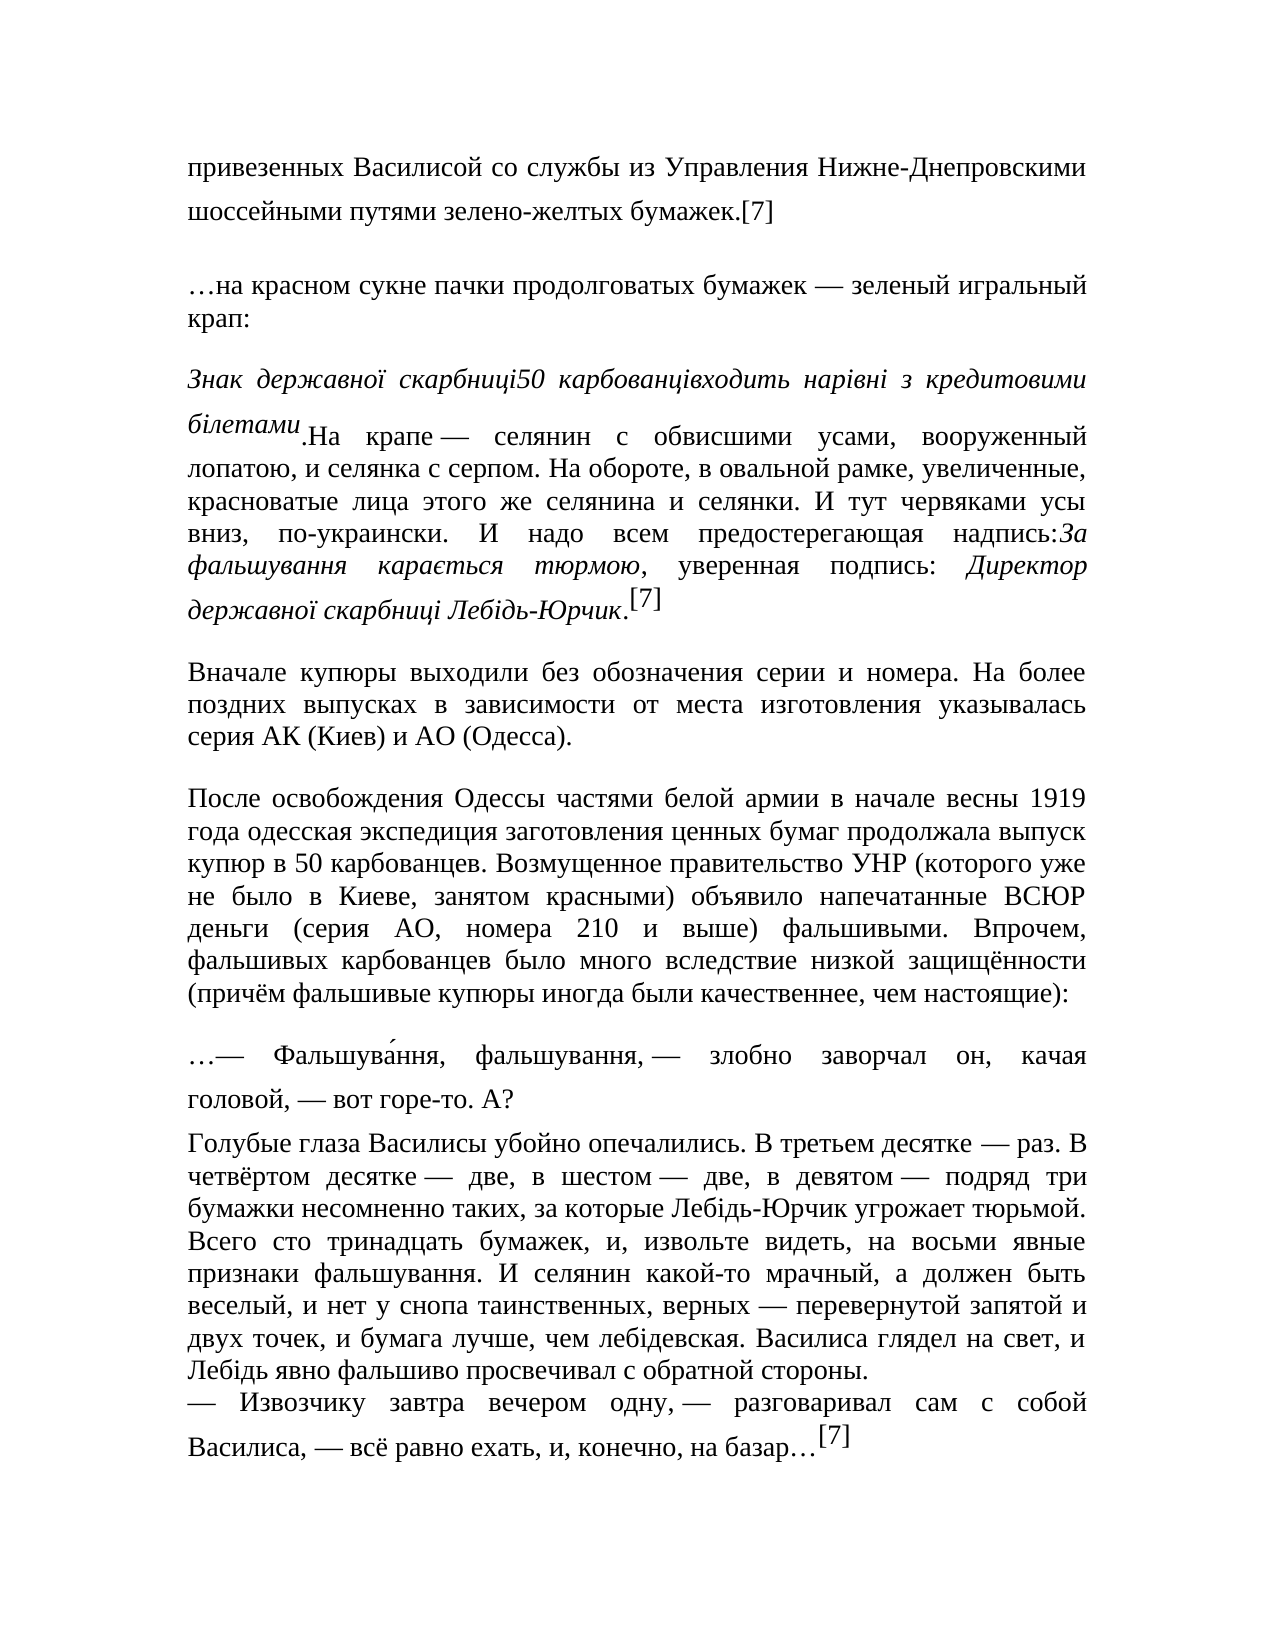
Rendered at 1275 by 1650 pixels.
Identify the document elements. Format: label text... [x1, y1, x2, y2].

text Вначале купюры выходили без обозначения серии и номера. На более поздних выпусках в зависимости от места изготовления указывалась серия АК (Киев) и АО (Одесса). [187, 655, 1087, 752]
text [187, 150, 1087, 239]
text …— Фальшува́ння, фальшування, — злобно заворчал он, качая головой, — вот горе-то. А? Голубые глаза Василисы убойно опечалились. В третьем десятке — раз. В четвёртом десятке — две, в шестом — две, в девятом — подряд три бумажки несомненно таких, за которые Лебiдь-Юрчик угрожает тюрьмой. Всего сто тринадцать бумажек, и, извольте видеть, на восьми явные признаки фальшування. И селянин какой-то мрачный, а должен быть веселый, и нет у снопа таинственных, верных — перевернутой запятой и двух точек, и бумага лучше, чем лебiдевская. Василиса глядел на свет, и Лебiдь явно фальшиво просвечивал с обратной стороны. — Извозчику завтра вечером одну, — разговаривал сам с собой Василиса, — всё равно ехать, и, конечно, на базар…[7] [187, 1038, 1087, 1462]
text Знак державної скарбницi50 карбованцiвходить нарiвнi з кредитовими бiлетами.На крапе — селянин с обвисшими усами, вооруженный лопатою, и селянка с серпом. На обороте, в овальной рамке, увеличенные, красноватые лица этого же селянина и селянки. И тут червяками усы вниз, по-украински. И надо всем предостерегающая надпись:За фальшування карається тюрмою, уверенная подпись: Директор державної скарбницi Лебiдь-Юрчик.[7] [187, 362, 1087, 625]
text …на красном сукне пачки продолговатых бумажек — зеленый игральный крап: [187, 268, 1087, 333]
text После освобождения Одессы частями белой армии в начале весны 1919 года одесская экспедиция заготовления ценных бумаг продолжала выпуск купюр в 50 карбованцев. Возмущенное правительство УHP (которого уже не было в Киеве, занятом красными) объявило напечатанные ВСЮР деньги (серия АО, номера 210 и выше) фальшивыми. Впрочем, фальшивых карбованцев было много вследствие низкой защищённости (причём фальшивые купюры иногда были качественнее, чем настоящие): [187, 781, 1087, 1008]
